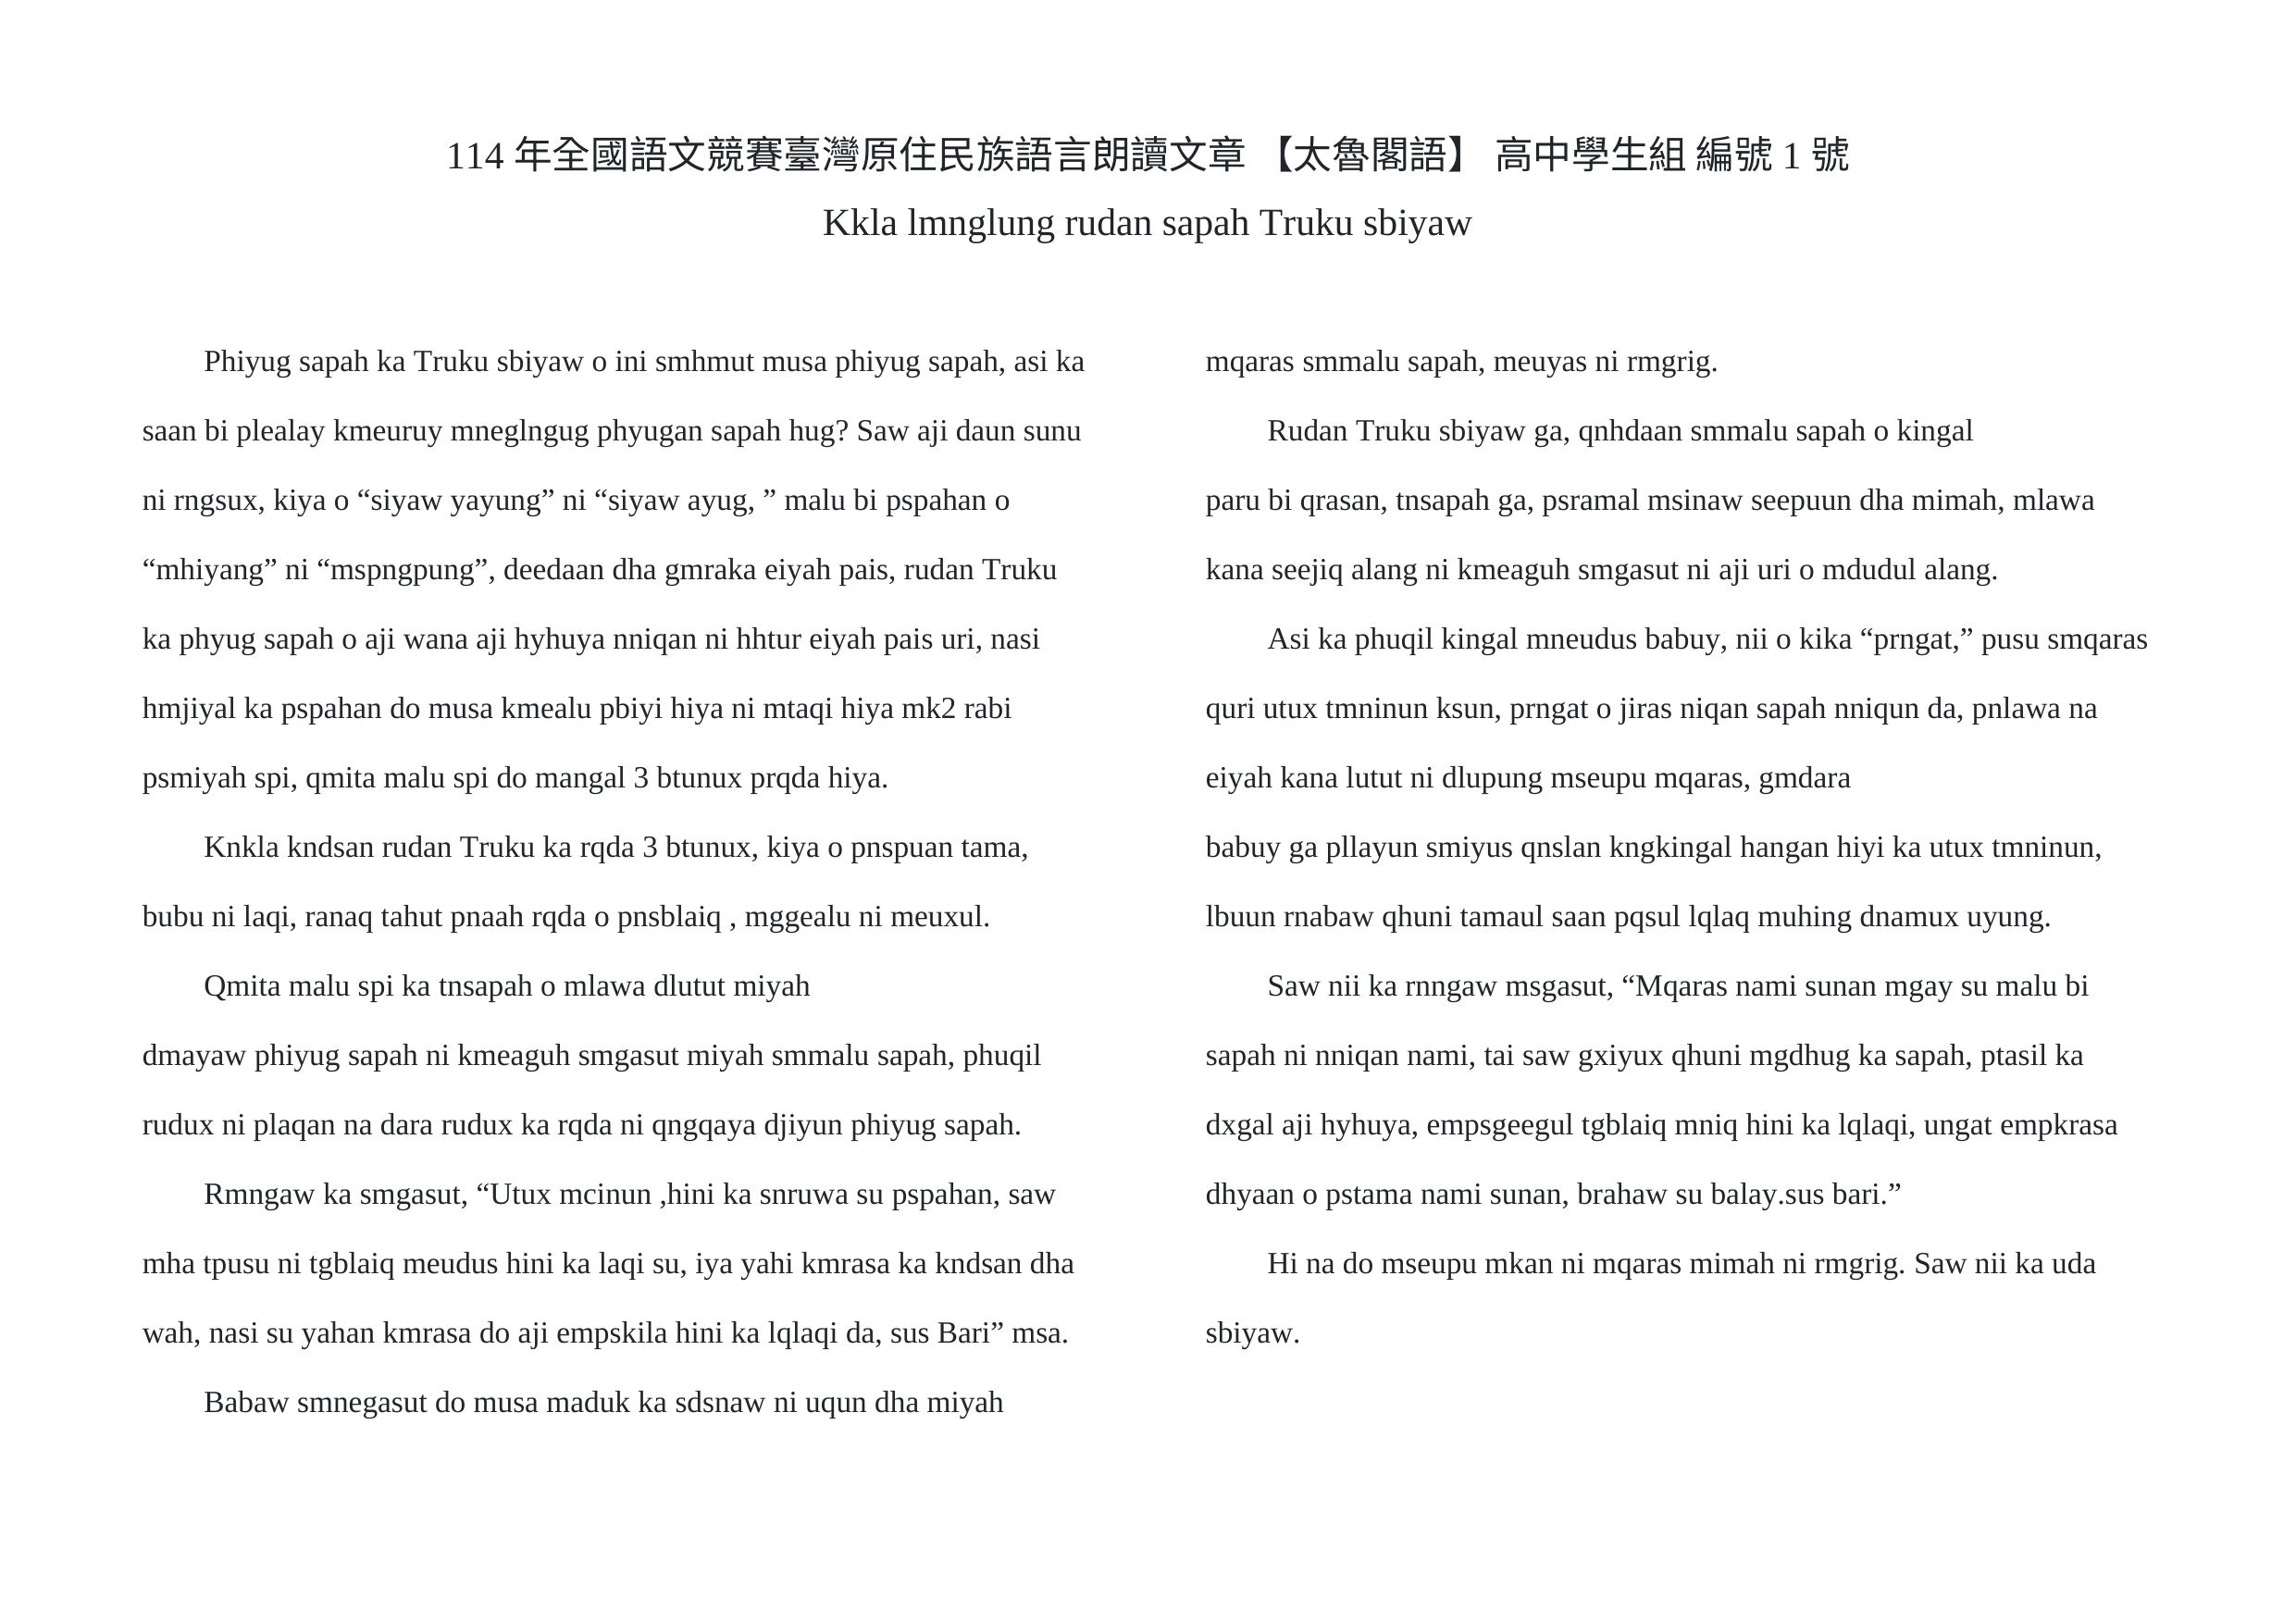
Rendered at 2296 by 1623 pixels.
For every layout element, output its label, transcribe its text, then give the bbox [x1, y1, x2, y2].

text Kkla lmnglung rudan sapah Truku sbiyaw [142, 187, 2153, 256]
text Phiyug sapah ka Truku sbiyaw o ini smhmut musa phiyug sapah, asi ka saan bi plealay kmeuruy mneglngug phyugan sapah hug? Saw aji daun sunu ni rngsux, kiya o “siyaw yayung” ni “siyaw ayug, ” malu bi pspahan o “mhiyang” ni “mspngpung”, deedaan dha gmraka eiyah pais, rudan Truku ka phyug sapah o aji wana aji hyhuya nniqan ni hhtur eiyah pais uri, nasi hmjiyal ka pspahan do musa kmealu pbiyi hiya ni mtaqi hiya mk2 rabi psmiyah spi, qmita malu spi do mangal 3 btunux prqda hiya. [142, 326, 1090, 812]
text 114 年全國語文競賽臺灣原住民族語言朗讀文章 【太魯閣語】 高中學生組 編號 1 號 [142, 118, 2153, 187]
text Rudan Truku sbiyaw ga, qnhdaan smmalu sapah o kingal paru bi qrasan, tnsapah ga, psramal msinaw seepuun dha mimah, mlawa kana seejiq alang ni kmeaguh smgasut ni aji uri o mdudul alang. [1206, 395, 2153, 603]
text Asi ka phuqil kingal mneudus babuy, nii o kika “prngat,” pusu smqaras quri utux tmninun ksun, prngat o jiras niqan sapah nniqun da, pnlawa na eiyah kana lutut ni dlupung mseupu mqaras, gmdara babuy ga pllayun smiyus qnslan kngkingal hangan hiyi ka utux tmninun, lbuun rnabaw qhuni tamaul saan pqsul lqlaq muhing dnamux uyung. [1206, 603, 2153, 950]
text Qmita malu spi ka tnsapah o mlawa dlutut miyah dmayaw phiyug sapah ni kmeaguh smgasut miyah smmalu sapah, phuqil rudux ni plaqan na dara rudux ka rqda ni qngqaya djiyun phiyug sapah. [142, 950, 1090, 1158]
text Babaw smnegasut do musa maduk ka sdsnaw ni uqun dha miyah mqaras smmalu sapah, meuyas ni rmgrig. [1206, 326, 2153, 395]
text Rmngaw ka smgasut, “Utux mcinun ,hini ka snruwa su pspahan, saw mha tpusu ni tgblaiq meudus hini ka laqi su, iya yahi kmrasa ka kndsan dha wah, nasi su yahan kmrasa do aji empskila hini ka lqlaqi da, sus Bari” msa. [142, 1158, 1090, 1367]
text Babaw smnegasut do musa maduk ka sdsnaw ni uqun dha miyah mqaras smmalu sapah, meuyas ni rmgrig. [142, 1367, 1090, 1436]
text Knkla kndsan rudan Truku ka rqda 3 btunux, kiya o pnspuan tama, bubu ni laqi, ranaq tahut pnaah rqda o pnsblaiq , mggealu ni meuxul. [142, 812, 1090, 950]
text Hi na do mseupu mkan ni mqaras mimah ni rmgrig. Saw nii ka uda sbiyaw. [1206, 1228, 2153, 1367]
text Saw nii ka rnngaw msgasut, “Mqaras nami sunan mgay su malu bi sapah ni nniqan nami, tai saw gxiyux qhuni mgdhug ka sapah, ptasil ka dxgal aji hyhuya, empsgeegul tgblaiq mniq hini ka lqlaqi, ungat empkrasa dhyaan o pstama nami sunan, brahaw su balay.sus bari.” [1206, 950, 2153, 1228]
